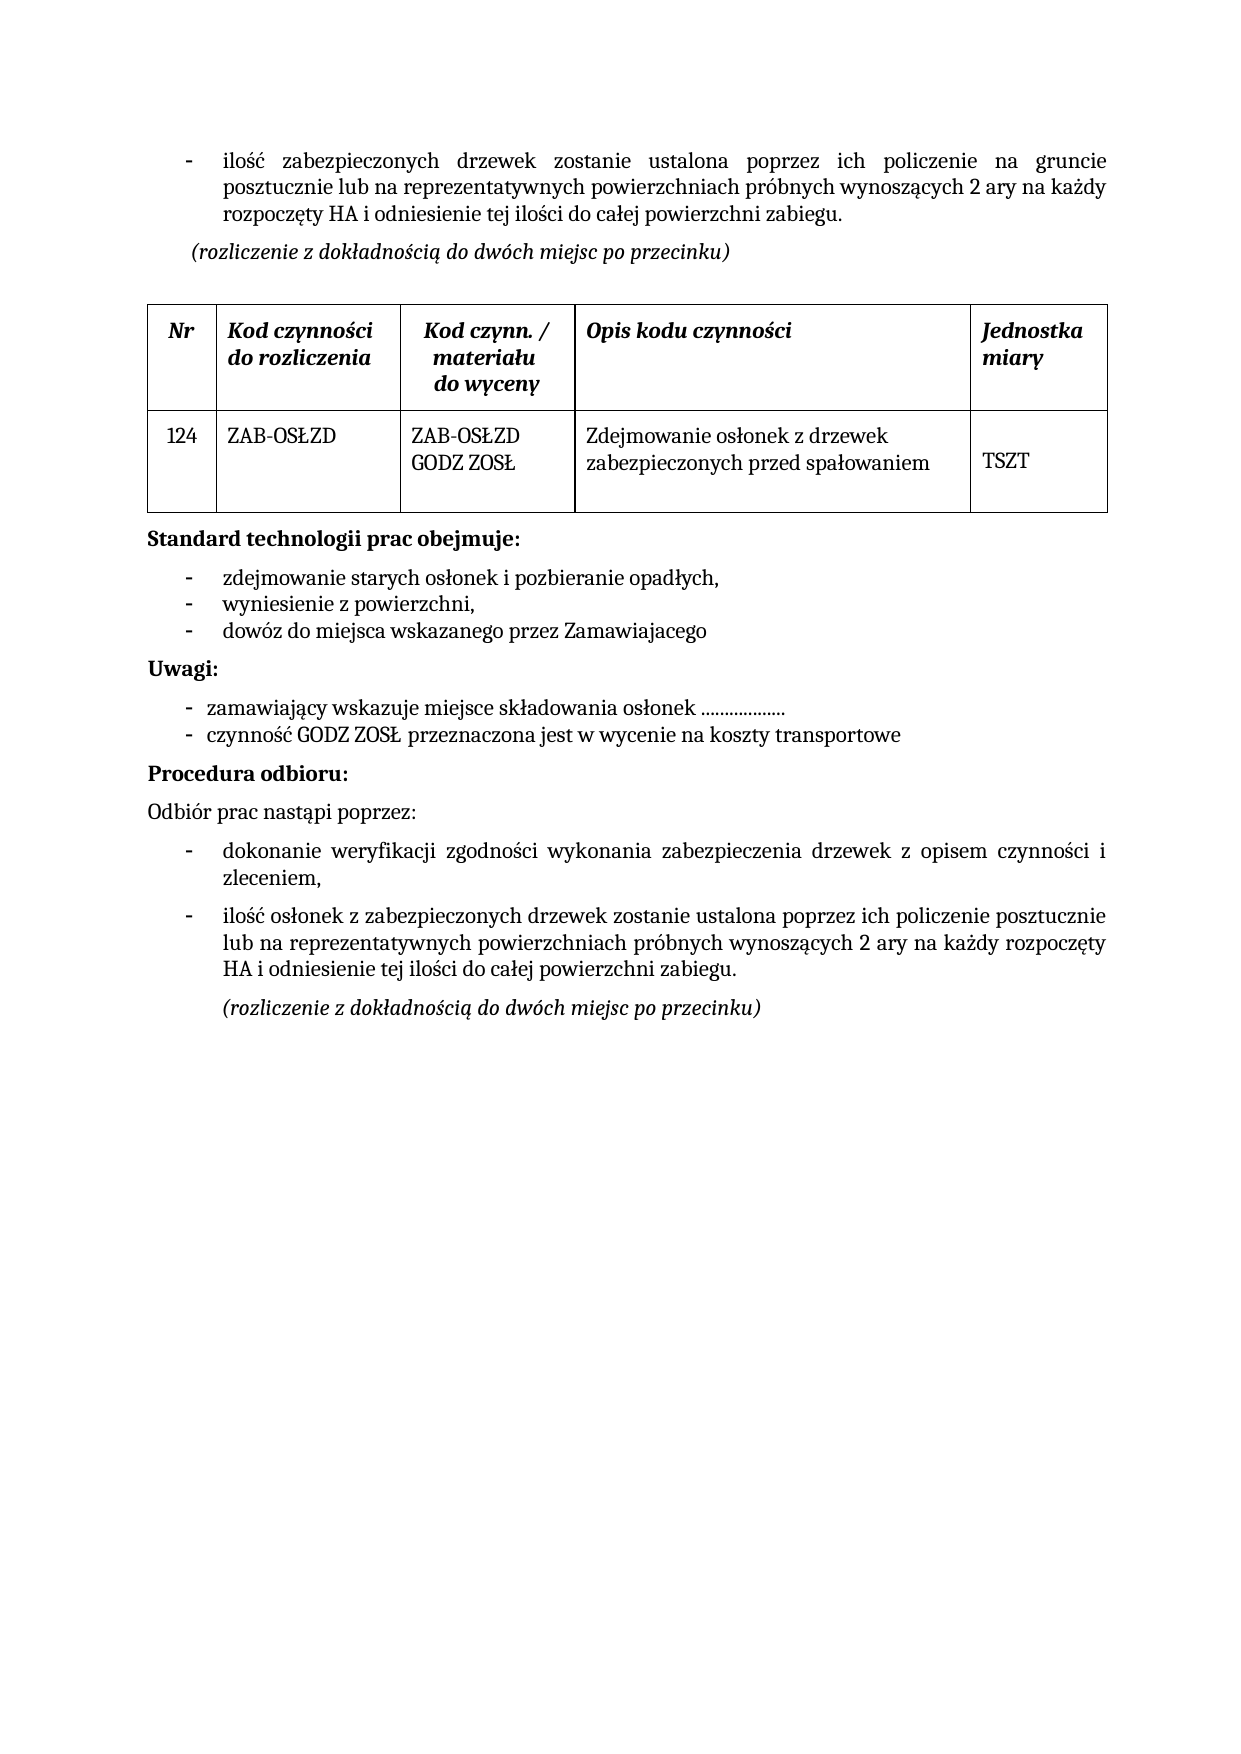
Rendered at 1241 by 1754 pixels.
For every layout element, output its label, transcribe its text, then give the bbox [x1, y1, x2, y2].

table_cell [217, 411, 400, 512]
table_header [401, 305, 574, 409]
list zdejmowanie starych osłonek i pozbieranie opadłych, [185, 565, 1107, 591]
text (rozliczenie z dokładnością do dwóch miejsc po przecinku) [148, 239, 1107, 266]
list wyniesienie z powierzchni, [185, 591, 1107, 617]
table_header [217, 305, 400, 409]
text Odbiór prac nastąpi poprzez: [148, 799, 1107, 826]
list dokonanie weryfikacji zgodności wykonania zabezpieczenia drzewek z opisem czynności i zleceniem, [185, 838, 1107, 891]
list zamawiający wskazuje miejsce składowania osłonek .................. [185, 695, 1107, 721]
text (rozliczenie z dokładnością do dwóch miejsc po przecinku) [148, 995, 1107, 1021]
text Standard technologii prac obejmuje: [148, 526, 1107, 552]
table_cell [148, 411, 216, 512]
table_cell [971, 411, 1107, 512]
list czynność GODZ ZOSŁ przeznaczona jest w wycenie na koszty transportowe [185, 721, 1107, 748]
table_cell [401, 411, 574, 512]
list ilość osłonek z zabezpieczonych drzewek zostanie ustalona poprzez ich policzenie posztucznie lub na reprezentatywnych powierzchniach próbnych wynoszących 2 ary na każdy rozpoczęty HA i odniesienie tej ilości do całej powierzchni zabiegu. [185, 903, 1107, 982]
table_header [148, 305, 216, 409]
text Uwagi: [148, 656, 1107, 683]
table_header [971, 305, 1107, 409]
list ilość zabezpieczonych drzewek zostanie ustalona poprzez ich policzenie na gruncie posztucznie lub na reprezentatywnych powierzchniach próbnych wynoszących 2 ary na każdy rozpoczęty HA i odniesienie tej ilości do całej powierzchni zabiegu. [185, 148, 1107, 227]
list dowóz do miejsca wskazanego przez Zamawiajacego [185, 617, 1107, 644]
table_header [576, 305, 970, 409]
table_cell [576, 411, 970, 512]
text Procedura odbioru: [148, 760, 1107, 787]
